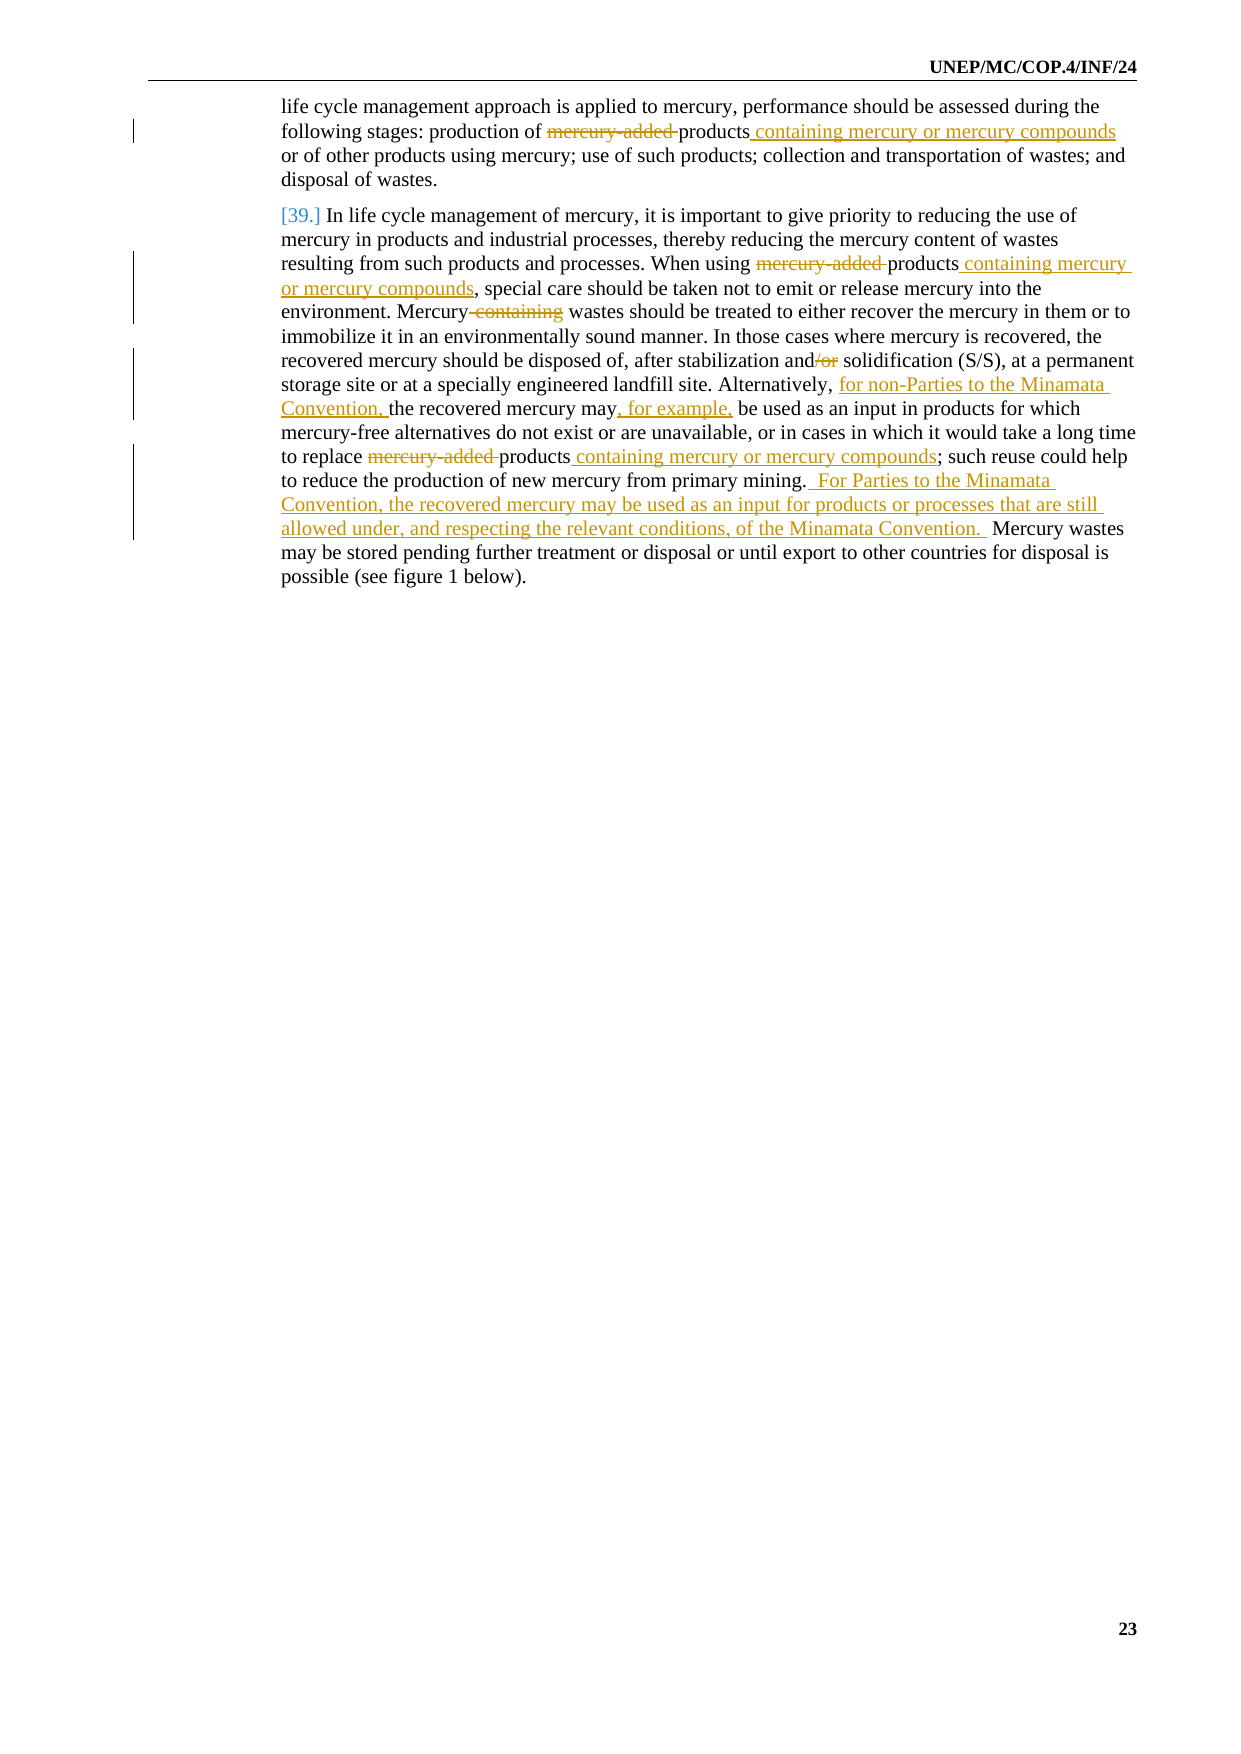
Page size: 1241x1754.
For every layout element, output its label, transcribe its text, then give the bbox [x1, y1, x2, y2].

list In life cycle management of mercury, it is important to give priority to reducing the use of mercury in products and industrial processes, thereby reducing the mercury content of wastes resulting from such products and processes. When using products, special care should be taken not to emit or release mercury into the environment. Mercury wastes should be treated to either recover the mercury in them or to immobilize it in an environmentally sound manner. In those cases where mercury is recovered, the recovered mercury should be disposed of, after stabilization and solidification (S/S), at a permanent storage site or at a specially engineered landfill site. Alternatively, the recovered mercury may be used as an input in products for which mercury-free alternatives do not exist or are unavailable, or in cases in which it would take a long time to replace products; such reuse could help to reduce the production of new mercury from primary mining. Mercury wastes may be stored pending further treatment or disposal or until export to other countries for disposal is possible (see figure 1 below). [281, 203, 1137, 588]
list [281, 94, 1137, 191]
